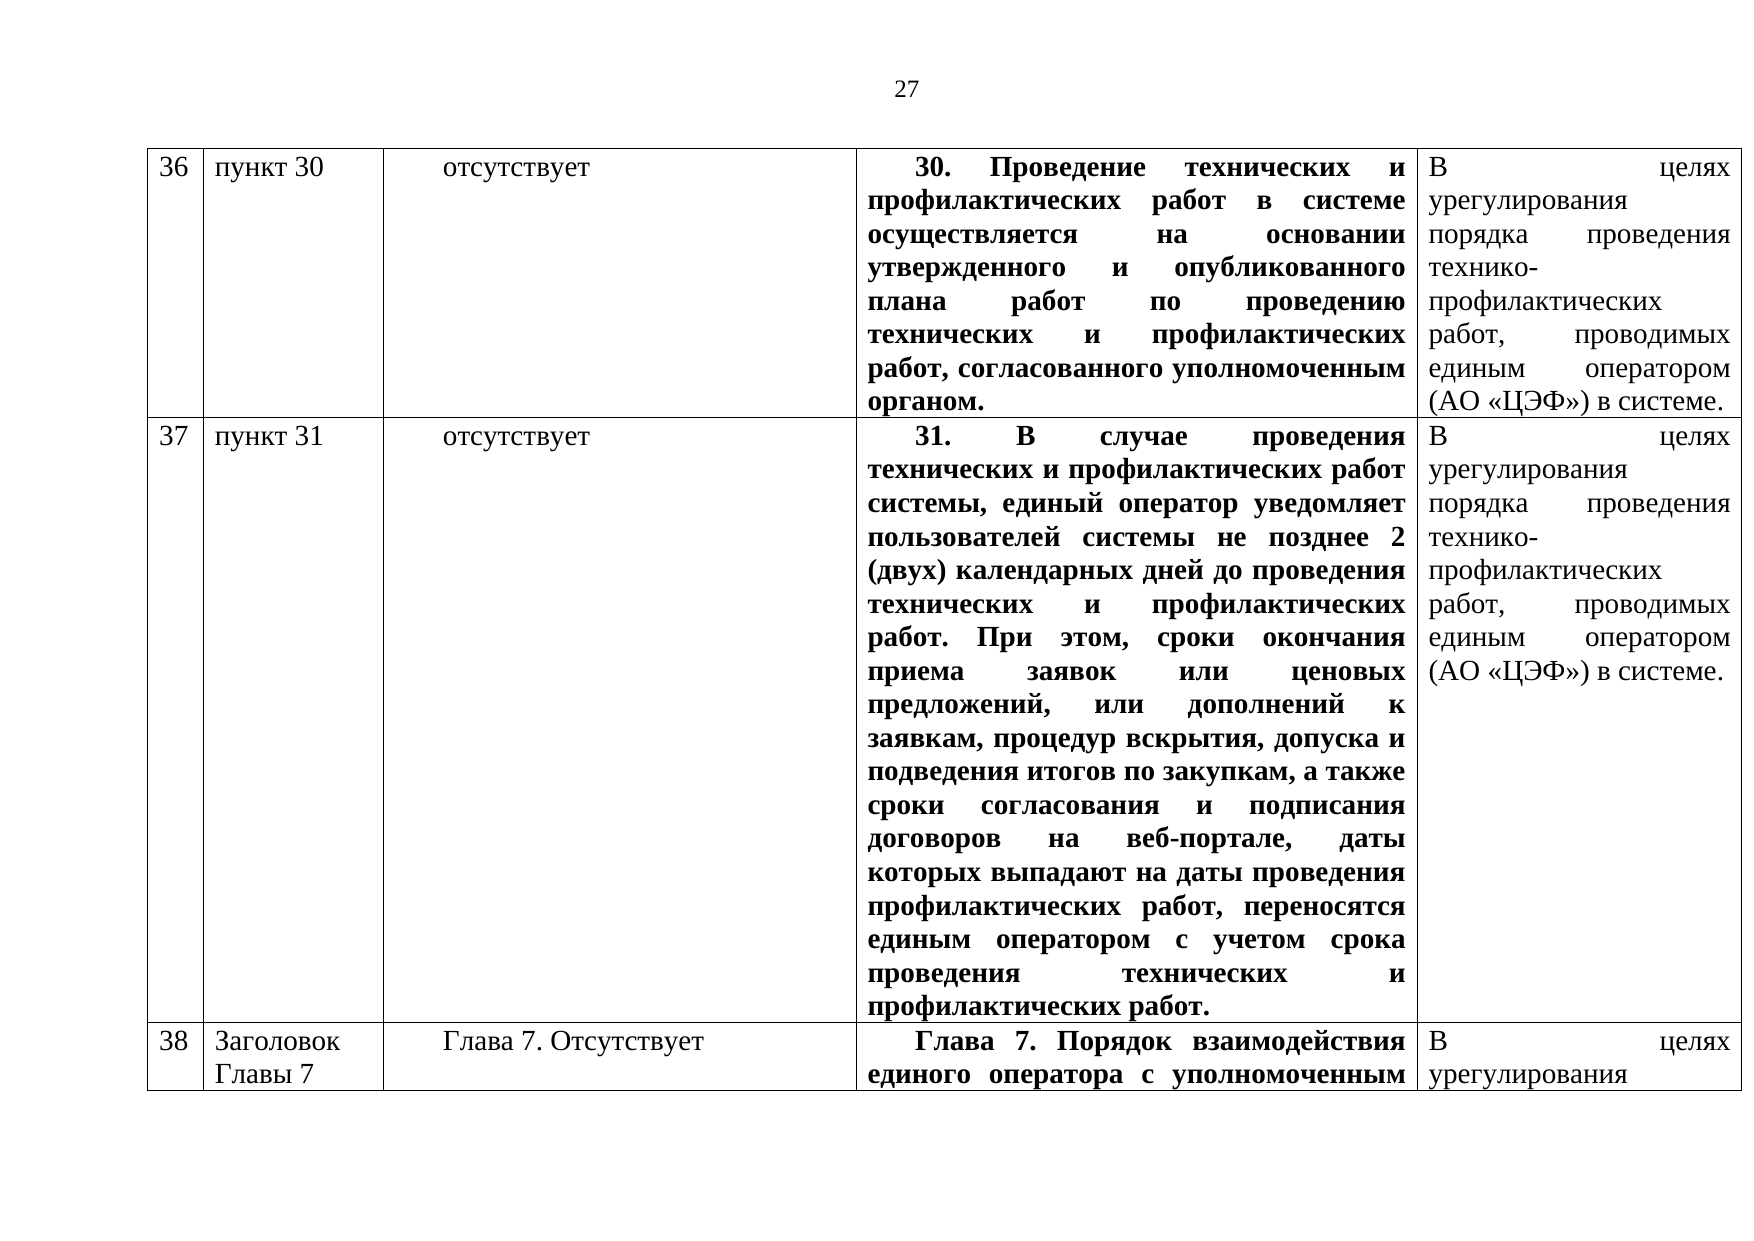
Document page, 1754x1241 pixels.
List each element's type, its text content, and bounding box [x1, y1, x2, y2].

table_cell Заголовок Главы 7 [204, 1023, 383, 1090]
table_cell отсутствует [384, 149, 856, 417]
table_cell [1418, 1023, 1741, 1090]
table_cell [1418, 149, 1741, 417]
table_cell пункт 30 [204, 149, 383, 417]
table_cell 31. В случае проведения технических и профилактических работ системы, единый оператор уведомляет пользователей системы не позднее 2 (двух) календарных дней до проведения технических и профилактических работ. При этом, сроки окончания приема заявок или ценовых предложений, или дополнений к заявкам, процедур вскрытия, допуска и подведения итогов по закупкам, а также сроки согласования и подписания договоров на веб-портале, даты которых выпадают на даты проведения профилактических работ, переносятся единым оператором с учетом срока проведения технических и профилактических работ. [857, 418, 1417, 1022]
table_cell отсутствует [384, 418, 856, 1022]
table_cell 37 [148, 418, 203, 1022]
table_cell 38 [148, 1023, 203, 1090]
table_cell пункт 31 [204, 418, 383, 1022]
table_cell 30. Проведение технических и профилактических работ в системе осуществляется на основании утвержденного и опубликованного плана работ по проведению технических и профилактических работ, согласованного уполномоченным органом. [857, 149, 1417, 417]
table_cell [384, 1023, 856, 1090]
table_cell В целях урегулирования порядка проведения технико-профилактических работ, проводимых единым оператором (АО «ЦЭФ») в системе. [1418, 418, 1741, 1022]
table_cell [857, 1023, 1417, 1090]
table_cell 36 [148, 149, 203, 417]
